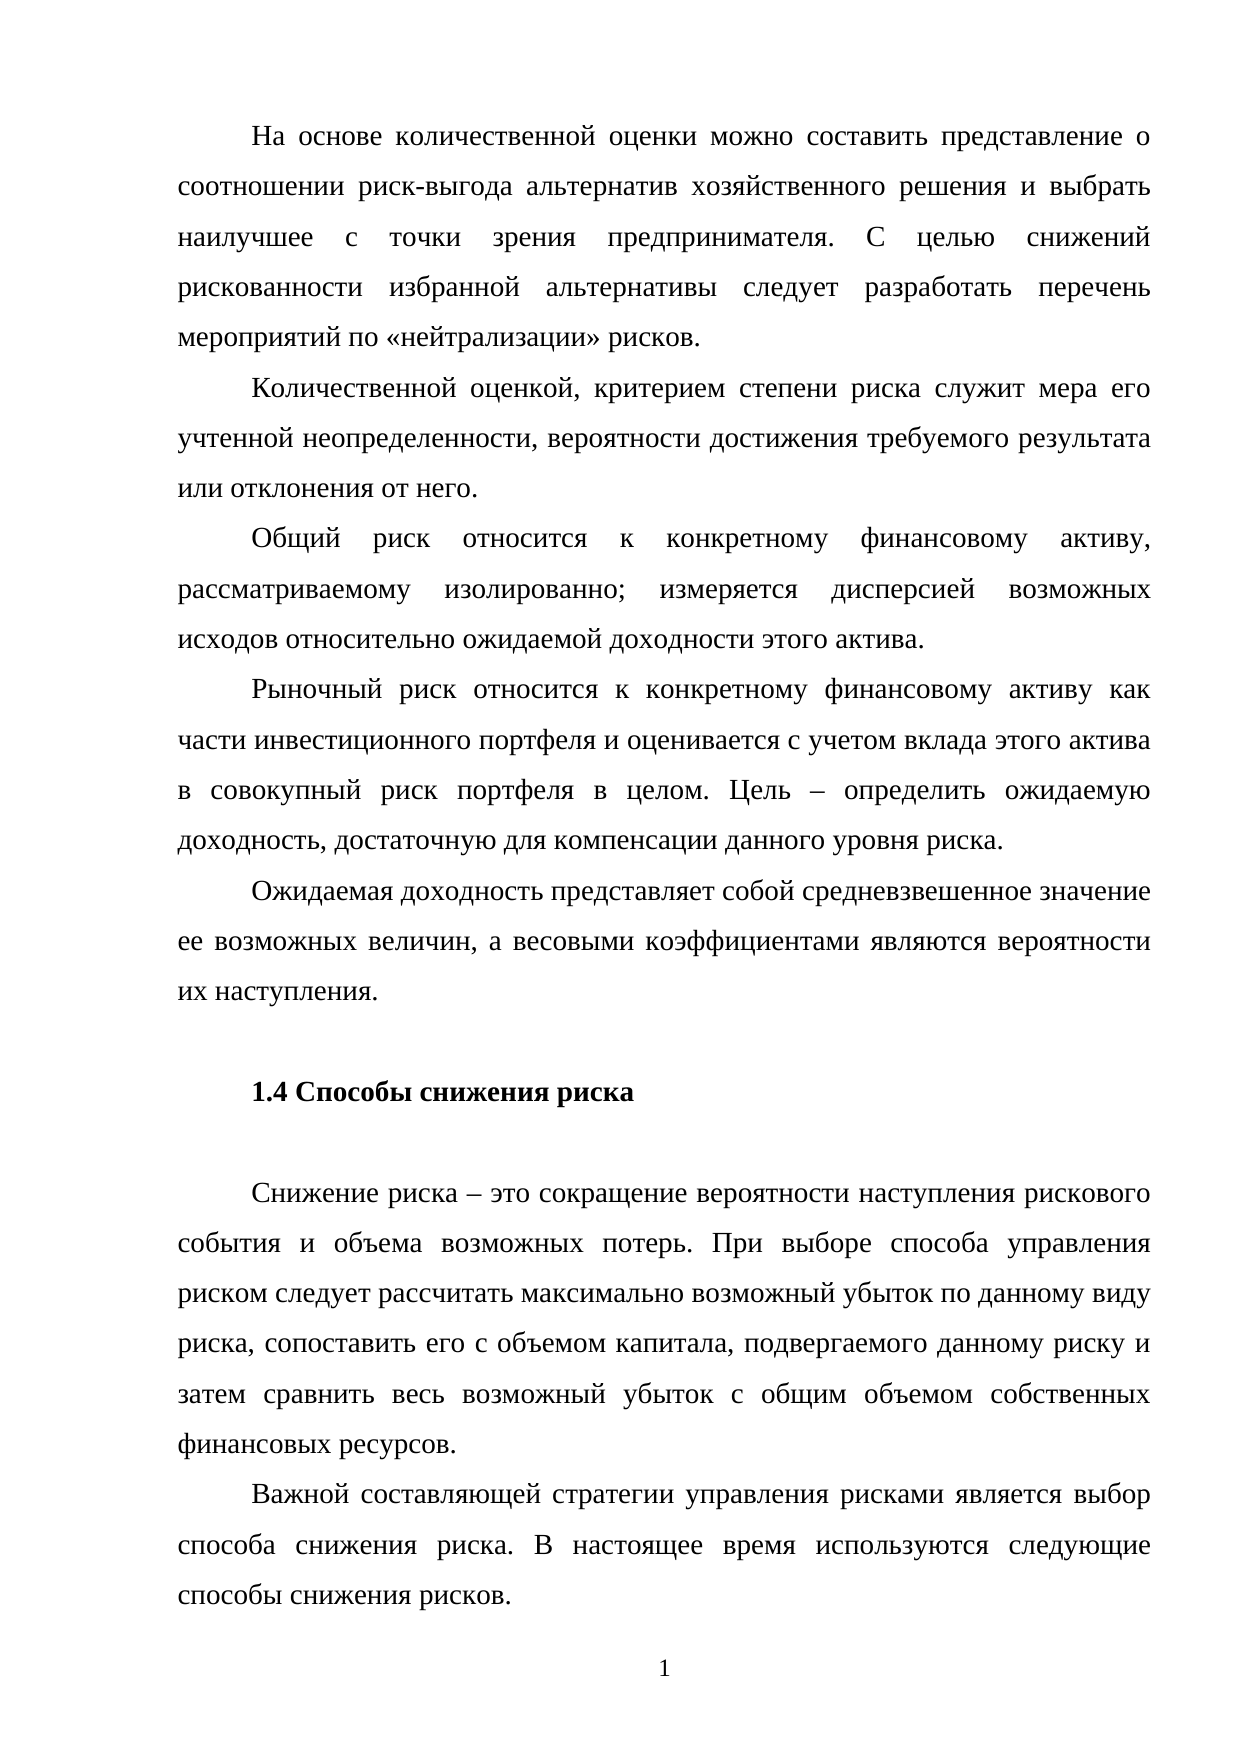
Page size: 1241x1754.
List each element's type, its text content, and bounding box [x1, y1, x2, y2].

text На основе количественной оценки можно составить представление о соотношении риск-выгода альтернатив хозяйственного решения и выбрать наилучшее с точки зрения предпринимателя. С целью снижений рискованности избранной альтернативы следует разработать перечень мероприятий по «нейтрализации» рисков. [177, 118, 1152, 353]
text Рыночный риск относится к конкретному финансовому активу как части инвестиционного портфеля и оценивается с учетом вклада этого актива в совокупный риск портфеля в целом. Цель – определить ожидаемую доходность, достаточную для компенсации данного уровня риска. [177, 672, 1152, 856]
text Важной составляющей стратегии управления рисками является выбор способа снижения риска. В настоящее время используются следующие способы снижения рисков. [177, 1477, 1152, 1611]
text Снижение риска – это сокращение вероятности наступления рискового события и объема возможных потерь. При выборе способа управления риском следует рассчитать максимально возможный убыток по данному виду риска, сопоставить его с объемом капитала, подвергаемого данному риску и затем сравнить весь возможный убыток с общим объемом собственных финансовых ресурсов. [177, 1175, 1152, 1460]
text Общий риск относится к конкретному финансовому активу, рассматриваемому изолированно; измеряется дисперсией возможных исходов относительно ожидаемой доходности этого актива. [177, 521, 1152, 655]
text Количественной оценкой, критерием степени риска служит мера его учтенной неопределенности, вероятности достижения требуемого результата или отклонения от него. [177, 370, 1152, 504]
text 1.4 Способы снижения риска [177, 1074, 1152, 1108]
text Ожидаемая доходность представляет собой средневзвешенное значение ее возможных величин, а весовыми коэффициентами являются вероятности их наступления. [177, 873, 1152, 1007]
